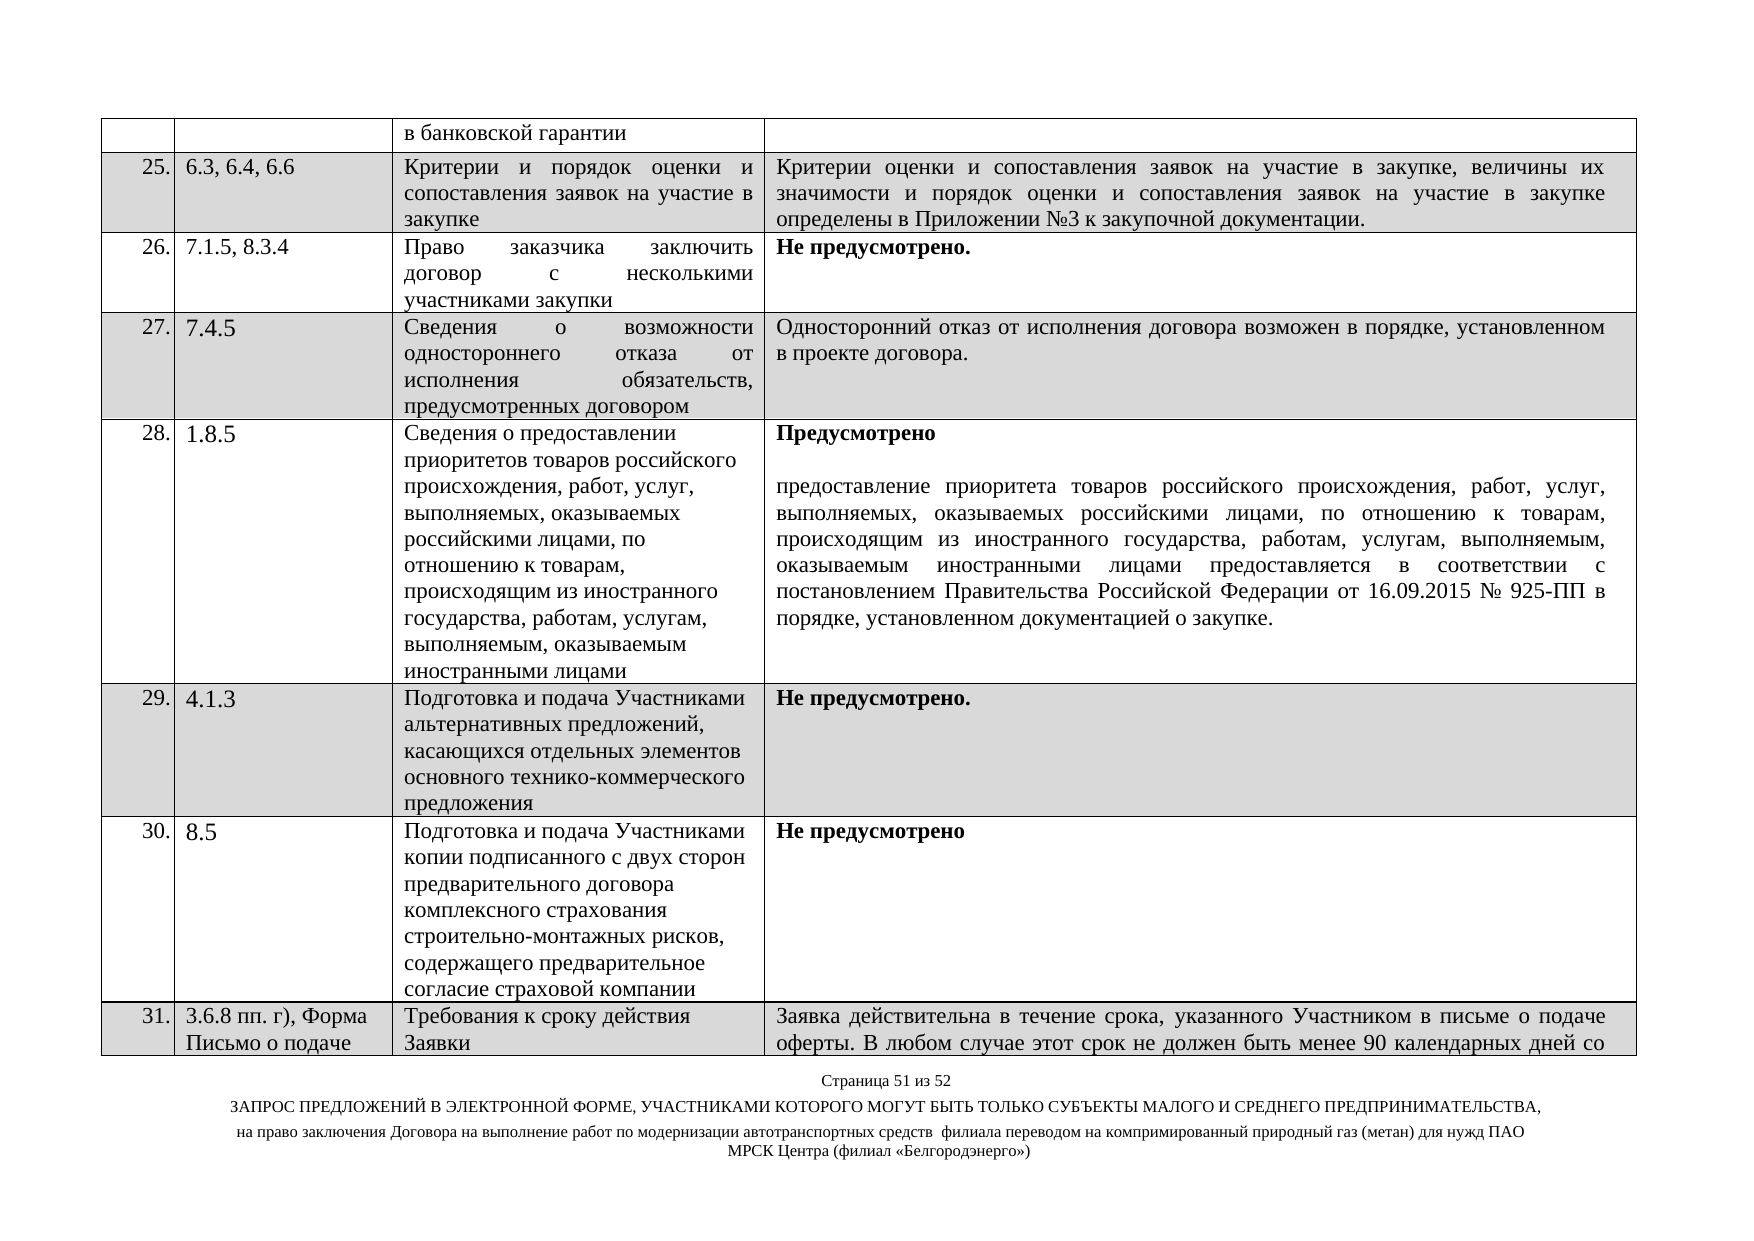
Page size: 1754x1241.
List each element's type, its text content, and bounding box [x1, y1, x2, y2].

table_cell 1.8.5 [175, 420, 392, 683]
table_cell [765, 1003, 1636, 1055]
table_cell [102, 420, 174, 683]
table_cell 8.5 [175, 817, 392, 1001]
table_cell [102, 119, 174, 152]
table_cell [102, 1003, 174, 1055]
table_cell [102, 233, 174, 312]
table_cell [393, 1003, 764, 1055]
table_cell [102, 313, 174, 418]
table_cell Право заказчика заключить договор с несколькими участниками закупки [393, 233, 764, 312]
table_cell Сведения о предоставлении приоритетов товаров российского происхождения, работ, услуг, выполняемых, оказываемых российскими лицами, по отношению к товарам, происходящим из иностранного государства, работам, услугам, выполняемым, оказываемым иностранными лицами [393, 420, 764, 683]
table_cell Подготовка и подача Участниками копии подписанного с двух сторон предварительного договора комплексного страхования строительно-монтажных рисков, содержащего предварительное согласие страховой компании [393, 817, 764, 1001]
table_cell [175, 1003, 392, 1055]
table_cell 4.1.3 [175, 684, 392, 816]
table_cell Подготовка и подача Участниками альтернативных предложений, касающихся отдельных элементов основного технико-коммерческого предложения [393, 684, 764, 816]
table_cell 7.1.5, 8.3.4 [175, 233, 392, 312]
table_cell Предусмотрено предоставление приоритета товаров российского происхождения, работ, услуг, выполняемых, оказываемых российскими лицами, по отношению к товарам, происходящим из иностранного государства, работам, услугам, выполняемым, оказываемым иностранными лицами предоставляется в соответствии с постановлением Правительства Российской Федерации от 16.09.2015 № 925-ПП в порядке, установленном документацией о закупке. [765, 420, 1636, 683]
table_cell Критерии и порядок оценки и сопоставления заявок на участие в закупке [393, 153, 764, 232]
table_cell 6.3, 6.4, 6.6 [175, 153, 392, 232]
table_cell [393, 119, 764, 152]
table_cell Односторонний отказ от исполнения договора возможен в порядке, установленном в проекте договора. [765, 313, 1636, 418]
table_cell Не предусмотрено. [765, 684, 1636, 816]
table_cell [102, 684, 174, 816]
table_cell Сведения о возможности одностороннего отказа от исполнения обязательств, предусмотренных договором [393, 313, 764, 418]
table_cell 7.4.5 [175, 313, 392, 418]
table_cell Критерии оценки и сопоставления заявок на участие в закупке, величины их значимости и порядок оценки и сопоставления заявок на участие в закупке определены в Приложении №3 к закупочной документации. [765, 153, 1636, 232]
table_cell [102, 817, 174, 1001]
table_cell [102, 153, 174, 232]
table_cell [765, 119, 1636, 152]
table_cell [175, 119, 392, 152]
table_cell Не предусмотрено [765, 817, 1636, 1001]
table_cell Не предусмотрено. [765, 233, 1636, 312]
